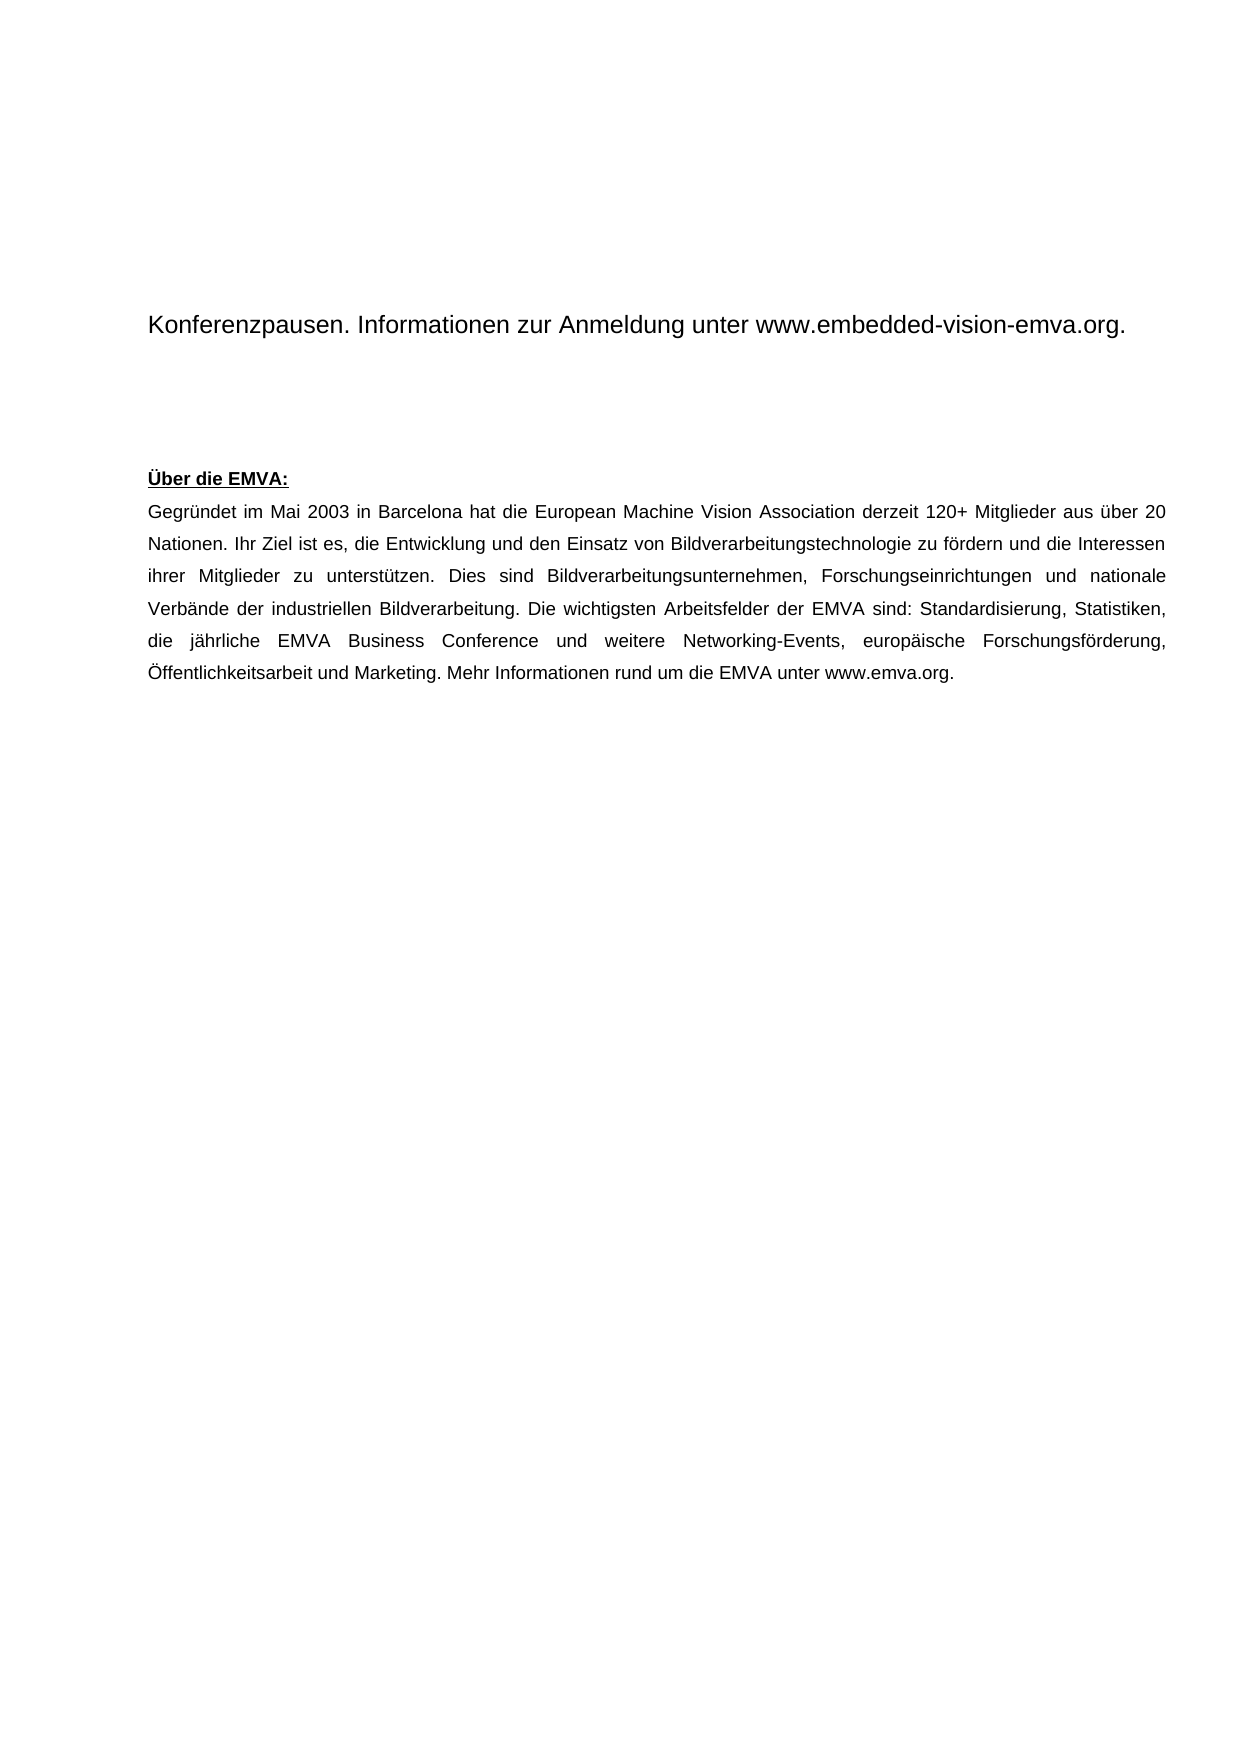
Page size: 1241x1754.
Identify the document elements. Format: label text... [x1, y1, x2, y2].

text Über die EMVA: [148, 468, 1167, 490]
text Gegründet im Mai 2003 in Barcelona hat die European Machine Vision Association derzeit 120+ Mitglieder aus über 20 Nationen. Ihr Ziel ist es, die Entwicklung und den Einsatz von Bildverarbeitungstechnologie zu fördern und die Interessen ihrer Mitglieder zu unterstützen. Dies sind Bildverarbeitungsunternehmen, Forschungseinrichtungen und nationale Verbände der industriellen Bildverarbeitung. Die wichtigsten Arbeitsfelder der EMVA sind: Standardisierung, Statistiken, die jährliche EMVA Business Conference und weitere Networking-Events, europäische Forschungsförderung, Öffentlichkeitsarbeit und Marketing. Mehr Informationen rund um die EMVA unter www.emva.org. [148, 501, 1167, 683]
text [148, 310, 1167, 339]
